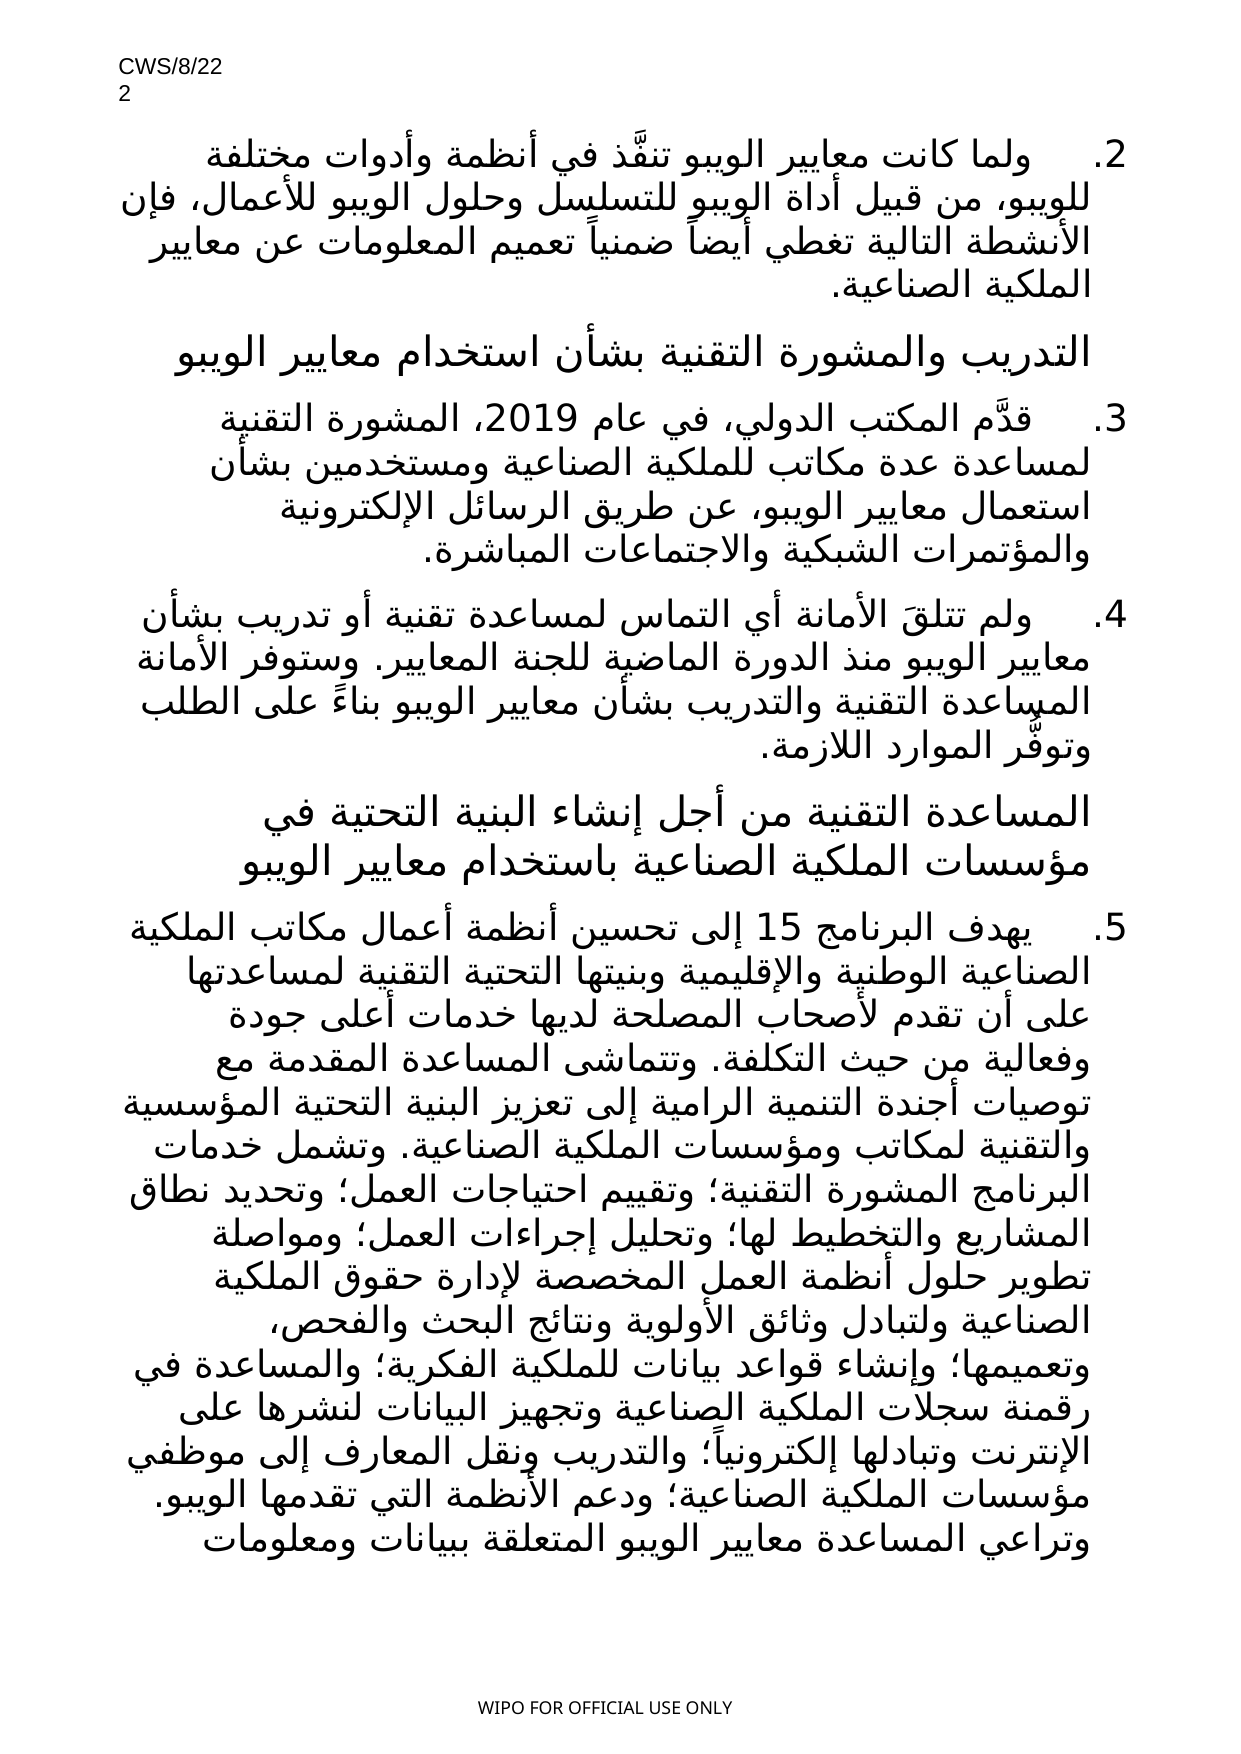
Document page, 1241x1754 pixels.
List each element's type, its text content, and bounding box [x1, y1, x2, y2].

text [118, 906, 1092, 1560]
text ولم تتلقَ الأمانة أي التماس لمساعدة تقنية أو تدريب بشأن معايير الويبو منذ الدورة الماضية للجنة المعايير. وستوفر الأمانة المساعدة التقنية والتدريب بشأن معايير الويبو بناءً على الطلب وتوفُّر الموارد اللازمة. [118, 592, 1092, 767]
subtitle المساعدة التقنية من أجل إنشاء البنية التحتية في مؤسسات الملكية الصناعية باستخدام معايير الويبو [118, 788, 1092, 885]
text ولما كانت معايير الويبو تنفَّذ في أنظمة وأدوات مختلفة للويبو، من قبيل أداة الويبو للتسلسل وحلول الويبو للأعمال، فإن الأنشطة التالية تغطي أيضاً ضمنياً تعميم المعلومات عن معايير الملكية الصناعية. [118, 132, 1092, 307]
subtitle التدريب والمشورة التقنية بشأن استخدام معايير الويبو [118, 328, 1092, 376]
text قدَّم المكتب الدولي، في عام 2019، المشورة التقنية لمساعدة عدة مكاتب للملكية الصناعية ومستخدمين بشأن استعمال معايير الويبو، عن طريق الرسائل الإلكترونية والمؤتمرات الشبكية والاجتماعات المباشرة. [118, 397, 1092, 572]
